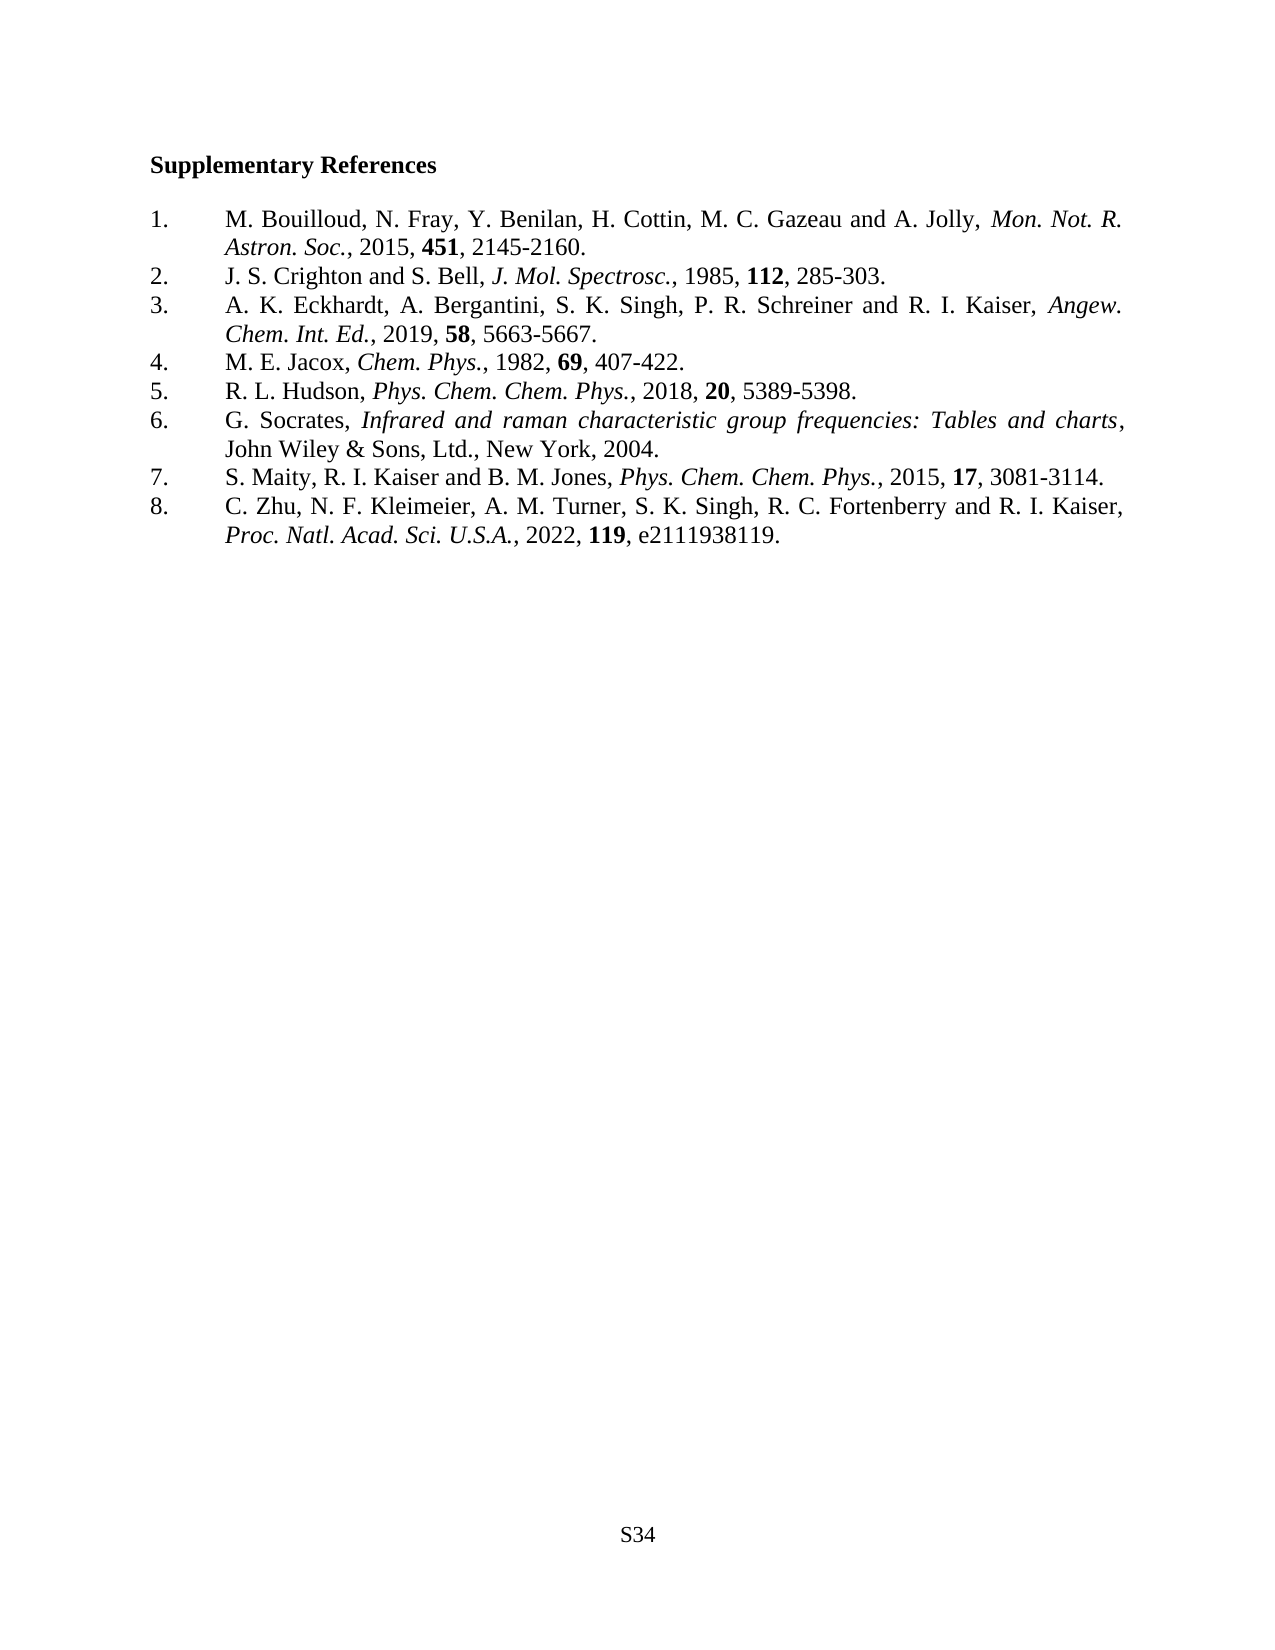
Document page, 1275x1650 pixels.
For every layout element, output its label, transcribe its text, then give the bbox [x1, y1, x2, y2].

text 4. M. E. Jacox, Chem. Phys., 1982, 69, 407-422. [150, 347, 1125, 376]
text 3. A. K. Eckhardt, A. Bergantini, S. K. Singh, P. R. Schreiner and R. I. Kaiser, Angew. Chem. Int. Ed., 2019, 58, 5663-5667. [150, 290, 1125, 347]
text 8. C. Zhu, N. F. Kleimeier, A. M. Turner, S. K. Singh, R. C. Fortenberry and R. I. Kaiser, Proc. Natl. Acad. Sci. U.S.A., 2022, 119, e2111938119. [150, 491, 1125, 549]
text 2. J. S. Crighton and S. Bell, J. Mol. Spectrosc., 1985, 112, 285-303. [150, 261, 1125, 290]
text 1. M. Bouilloud, N. Fray, Y. Benilan, H. Cottin, M. C. Gazeau and A. Jolly, Mon. Not. R. Astron. Soc., 2015, 451, 2145-2160. [150, 204, 1125, 261]
text 7. S. Maity, R. I. Kaiser and B. M. Jones, Phys. Chem. Chem. Phys., 2015, 17, 3081-3114. [150, 462, 1125, 491]
text 6. G. Socrates, Infrared and raman characteristic group frequencies: Tables and charts, John Wiley & Sons, Ltd., New York, 2004. [150, 405, 1125, 462]
text 5. R. L. Hudson, Phys. Chem. Chem. Phys., 2018, 20, 5389-5398. [150, 376, 1125, 405]
text Supplementary References [150, 150, 1125, 179]
